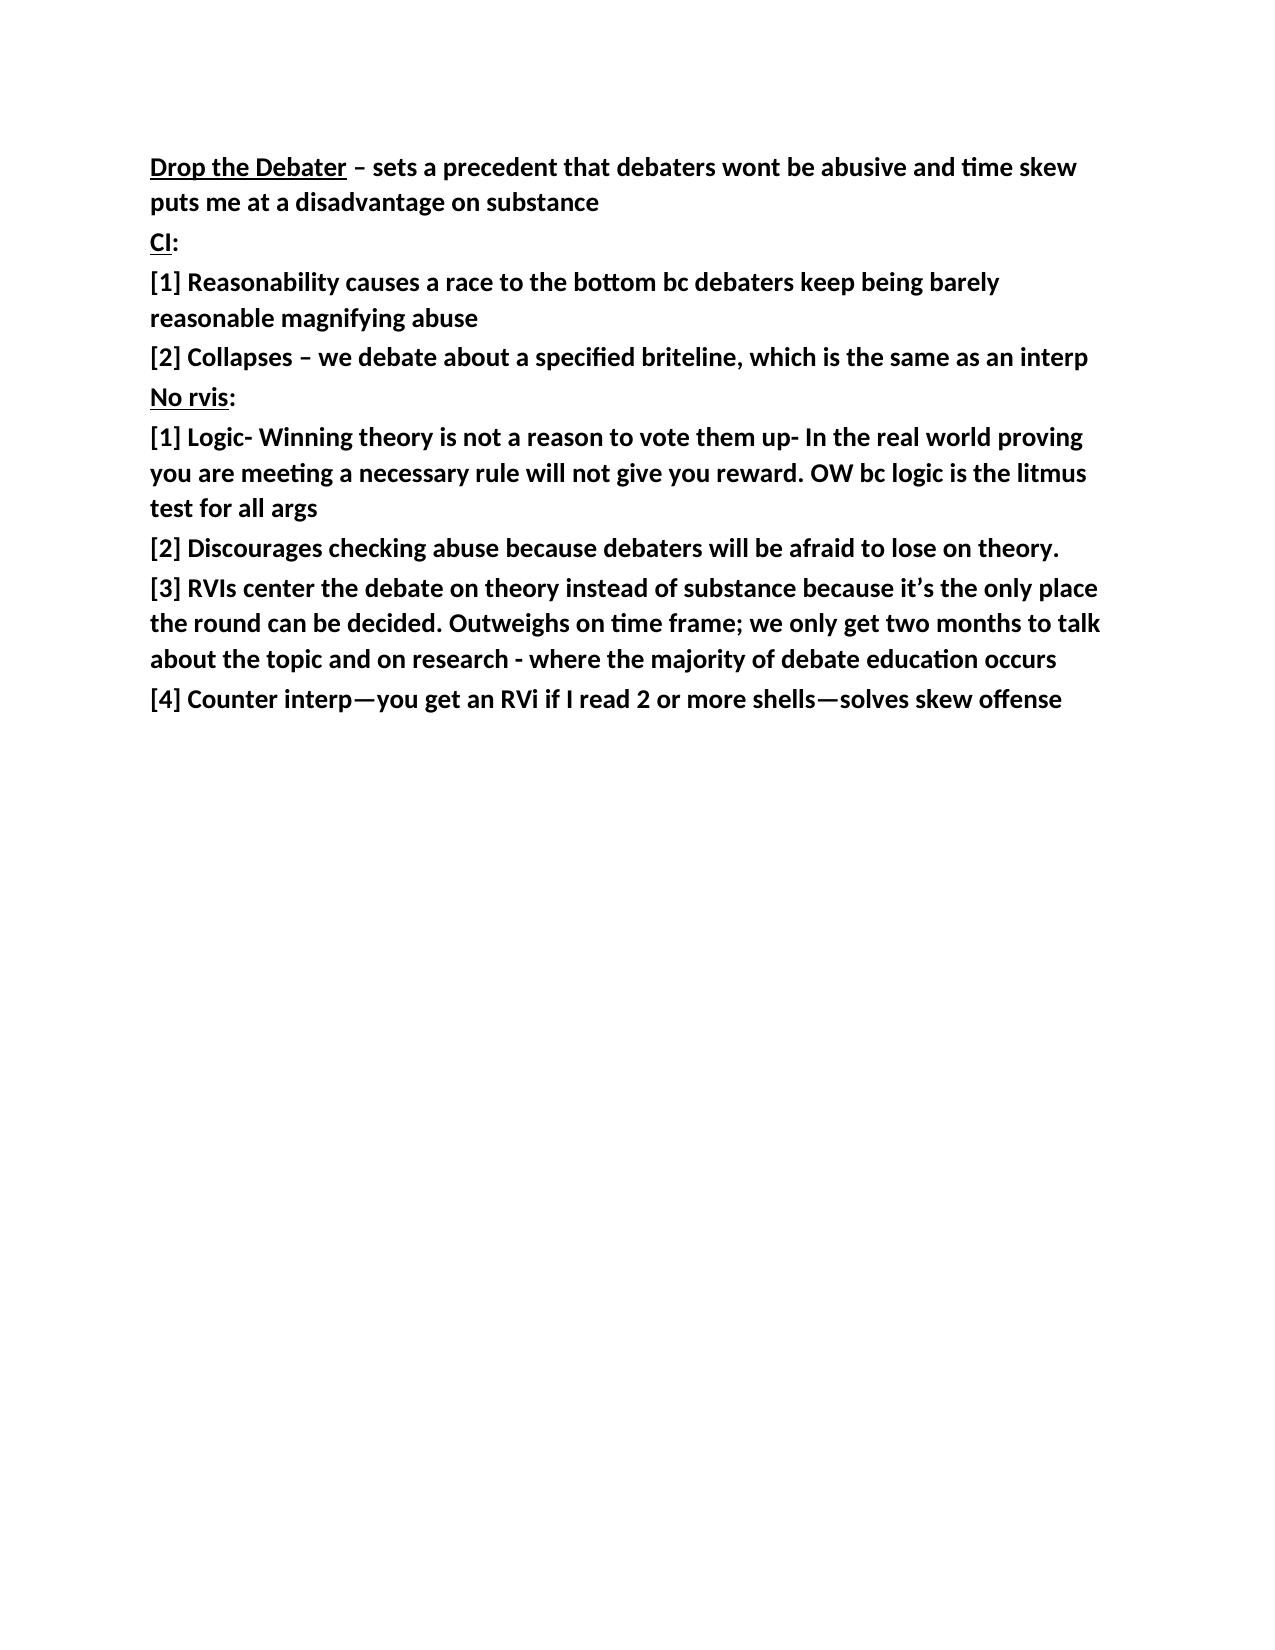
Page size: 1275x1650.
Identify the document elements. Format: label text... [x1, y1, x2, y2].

text No rvis: [150, 380, 1125, 413]
text [2] Discourages checking abuse because debaters will be afraid to lose on theory. [150, 531, 1125, 564]
text [1] Logic- Winning theory is not a reason to vote them up- In the real world proving you are meeting a necessary rule will not give you reward. OW bc logic is the litmus test for all args [150, 420, 1125, 524]
text CI: [150, 225, 1125, 258]
text Drop the Debater – sets a precedent that debaters wont be abusive and time skew puts me at a disadvantage on substance [150, 150, 1125, 219]
text [1] Reasonability causes a race to the bottom bc debaters keep being barely reasonable magnifying abuse [150, 265, 1125, 334]
text [2] Collapses – we debate about a specified briteline, which is the same as an interp [150, 341, 1125, 374]
text [3] RVIs center the debate on theory instead of substance because it’s the only place the round can be decided. Outweighs on time frame; we only get two months to talk about the topic and on research - where the majority of debate education occurs [150, 571, 1125, 675]
text [4] Counter interp—you get an RVi if I read 2 or more shells—solves skew offense [150, 682, 1125, 715]
